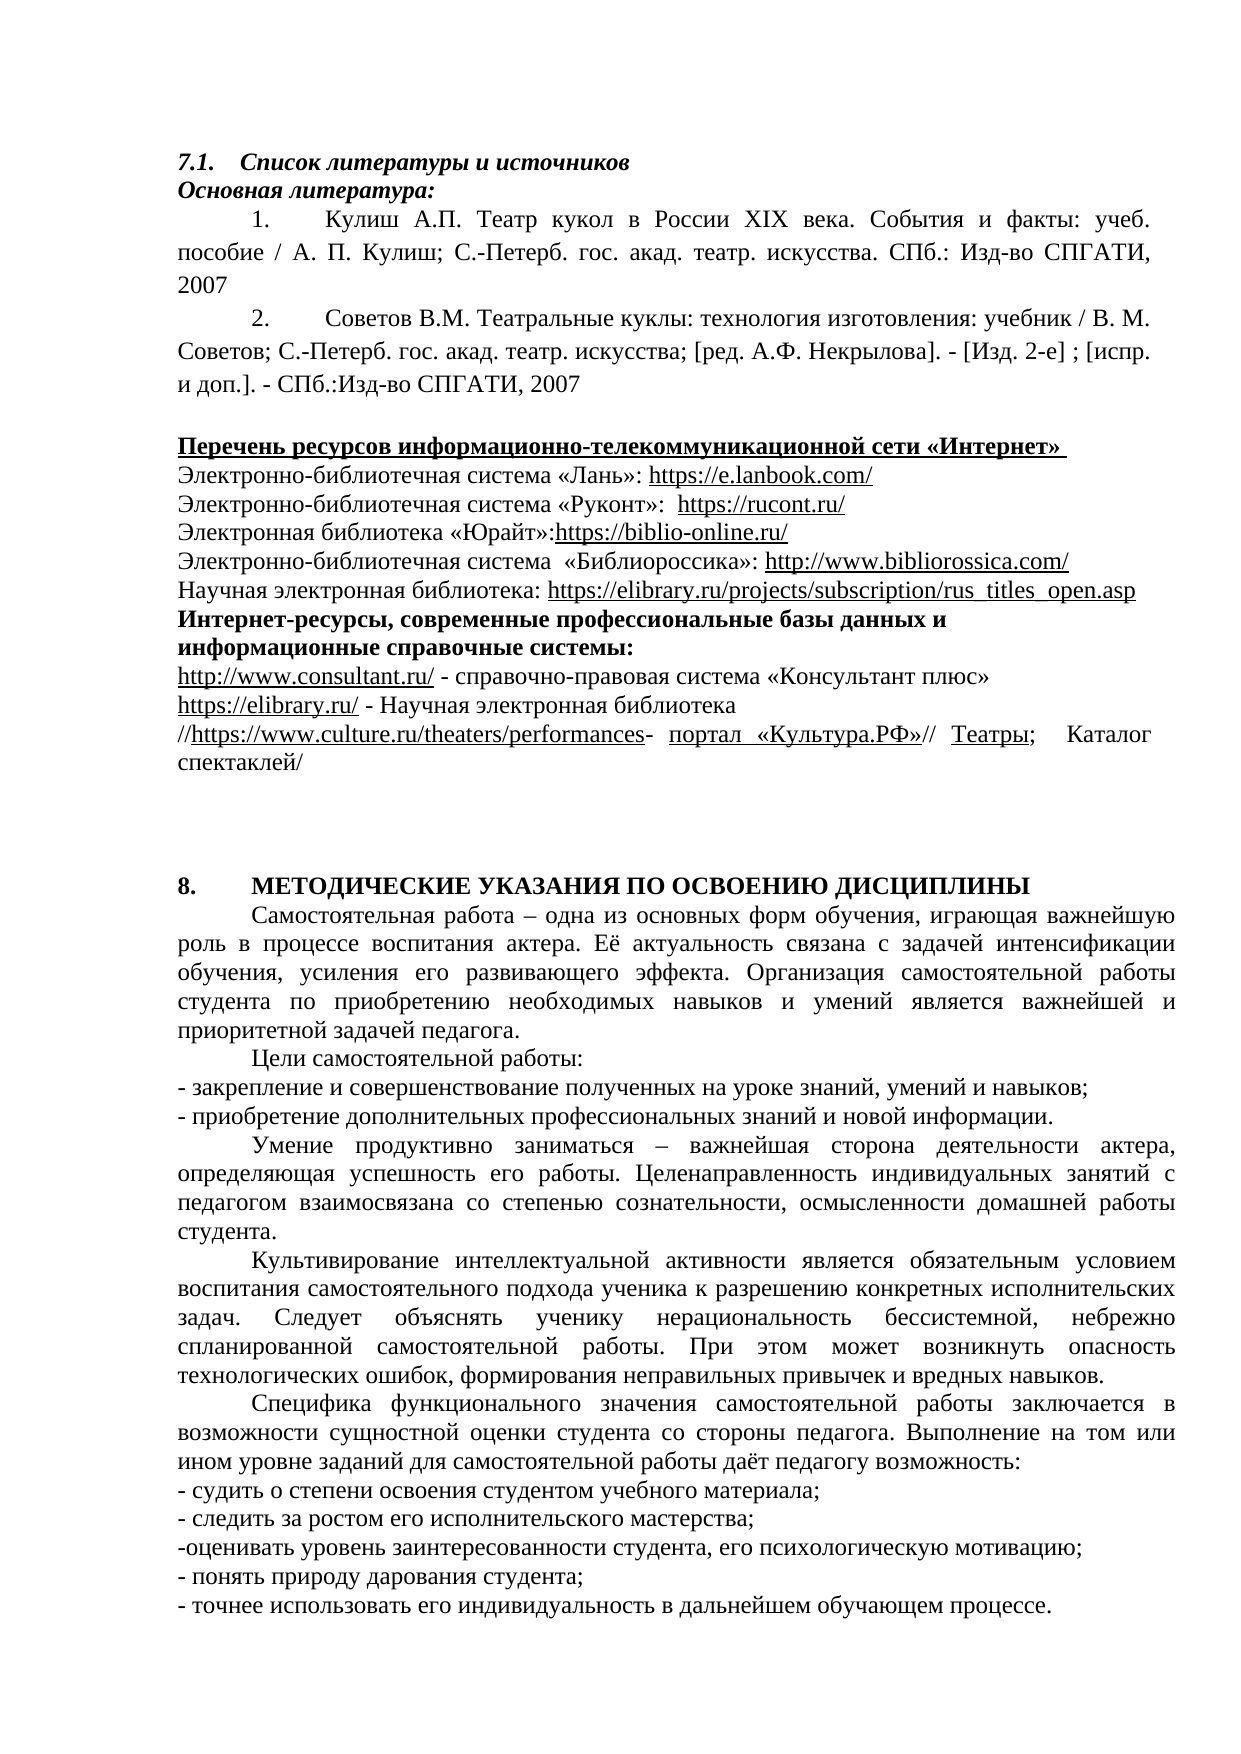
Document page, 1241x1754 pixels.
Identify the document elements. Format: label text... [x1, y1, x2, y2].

text - понять природу дарования студента; [177, 1561, 1176, 1590]
text 2. Советов В.М. Театральные куклы: технология изготовления: учебник / В. М. Советов; С.-Петерб. гос. акад. театр. искусства; [ред. А.Ф. Некрылова]. - [Изд. 2-е] ; [испр. и доп.]. - СПб.:Изд-во СПГАТИ, 2007 [177, 303, 1152, 398]
text - следить за ростом его исполнительского мастерства; [177, 1503, 1176, 1532]
text - судить о степени освоения студентом учебного материала; [177, 1475, 1176, 1503]
text Культивирование интеллектуальной активности является обязательным условием воспитания самостоятельного подхода ученика к разрешению конкретных исполнительских задач. Следует объяснять ученику нерациональность бессистемной, небрежно спланированной самостоятельной работы. При этом может возникнуть опасность технологических ошибок, формирования неправильных привычек и вредных навыков. [177, 1245, 1176, 1388]
text Перечень ресурсов информационно-телекоммуникационной сети «Интернет» [177, 431, 1152, 460]
text https://elibrary.ru/ - Научная электронная библиотека [177, 690, 1152, 719]
text - закрепление и совершенствование полученных на уроке знаний, умений и навыков; [177, 1072, 1176, 1101]
text 8. МЕТОДИЧЕСКИЕ УКАЗАНИЯ ПО ОСВОЕНИЮ ДИСЦИПЛИНЫ [177, 871, 1152, 900]
text - точнее использовать его индивидуальность в дальнейшем обучающем процессе. [177, 1590, 1176, 1618]
text //https://www.culture.ru/theaters/performances- портал «Культура.РФ»// Театры; Каталог спектаклей/ [177, 719, 1152, 776]
text Интернет-ресурсы, современные профессиональные базы данных и информационные справочные системы: [177, 604, 1152, 661]
text Специфика функционального значения самостоятельной работы заключается в возможности сущностной оценки студента со стороны педагога. Выполнение на том или ином уровне заданий для самостоятельной работы даёт педагогу возможность: [177, 1388, 1176, 1475]
text 7.1. Список литературы и источников [177, 147, 1152, 176]
text 1. Кулиш А.П. Театр кукол в России XIX века. События и факты: учеб. пособие / А. П. Кулиш; С.-Петерб. гос. акад. театр. искусства. СПб.: Изд-во СПГАТИ, 2007 [177, 204, 1152, 299]
text Основная литература: [177, 176, 1152, 204]
text Умение продуктивно заниматься – важнейшая сторона деятельности актера, определяющая успешность его работы. Целенаправленность индивидуальных занятий с педагогом взаимосвязана со степенью сознательности, осмысленности домашней работы студента. [177, 1130, 1176, 1245]
text - приобретение дополнительных профессиональных знаний и новой информации. [177, 1101, 1176, 1130]
text Самостоятельная работа – одна из основных форм обучения, играющая важнейшую роль в процессе воспитания актера. Её актуальность связана с задачей интенсификации обучения, усиления его развивающего эффекта. Организация самостоятельной работы студента по приобретению необходимых навыков и умений является важнейшей и приоритетной задачей педагога. [177, 900, 1176, 1043]
text -оценивать уровень заинтересованности студента, его психологическую мотивацию; [177, 1532, 1176, 1561]
text Цели самостоятельной работы: [177, 1043, 1176, 1072]
text Электронно-библиотечная система «Руконт»: https://rucont.ru/ [177, 489, 1152, 517]
text Научная электронная библиотека: https://elibrary.ru/projects/subscription/rus_titles_open.asp [177, 575, 1152, 604]
text Электронная библиотека «Юрайт»:https://biblio-online.ru/ [177, 517, 1152, 546]
text Электронно-библиотечная система «Лань»: https://e.lanbook.com/ [177, 460, 1152, 489]
text Электронно-библиотечная система «Библиороссика»: http://www.bibliorossica.com/ [177, 546, 1152, 575]
text http://www.consultant.ru/ - справочно-правовая система «Консультант плюс» [177, 661, 1152, 690]
